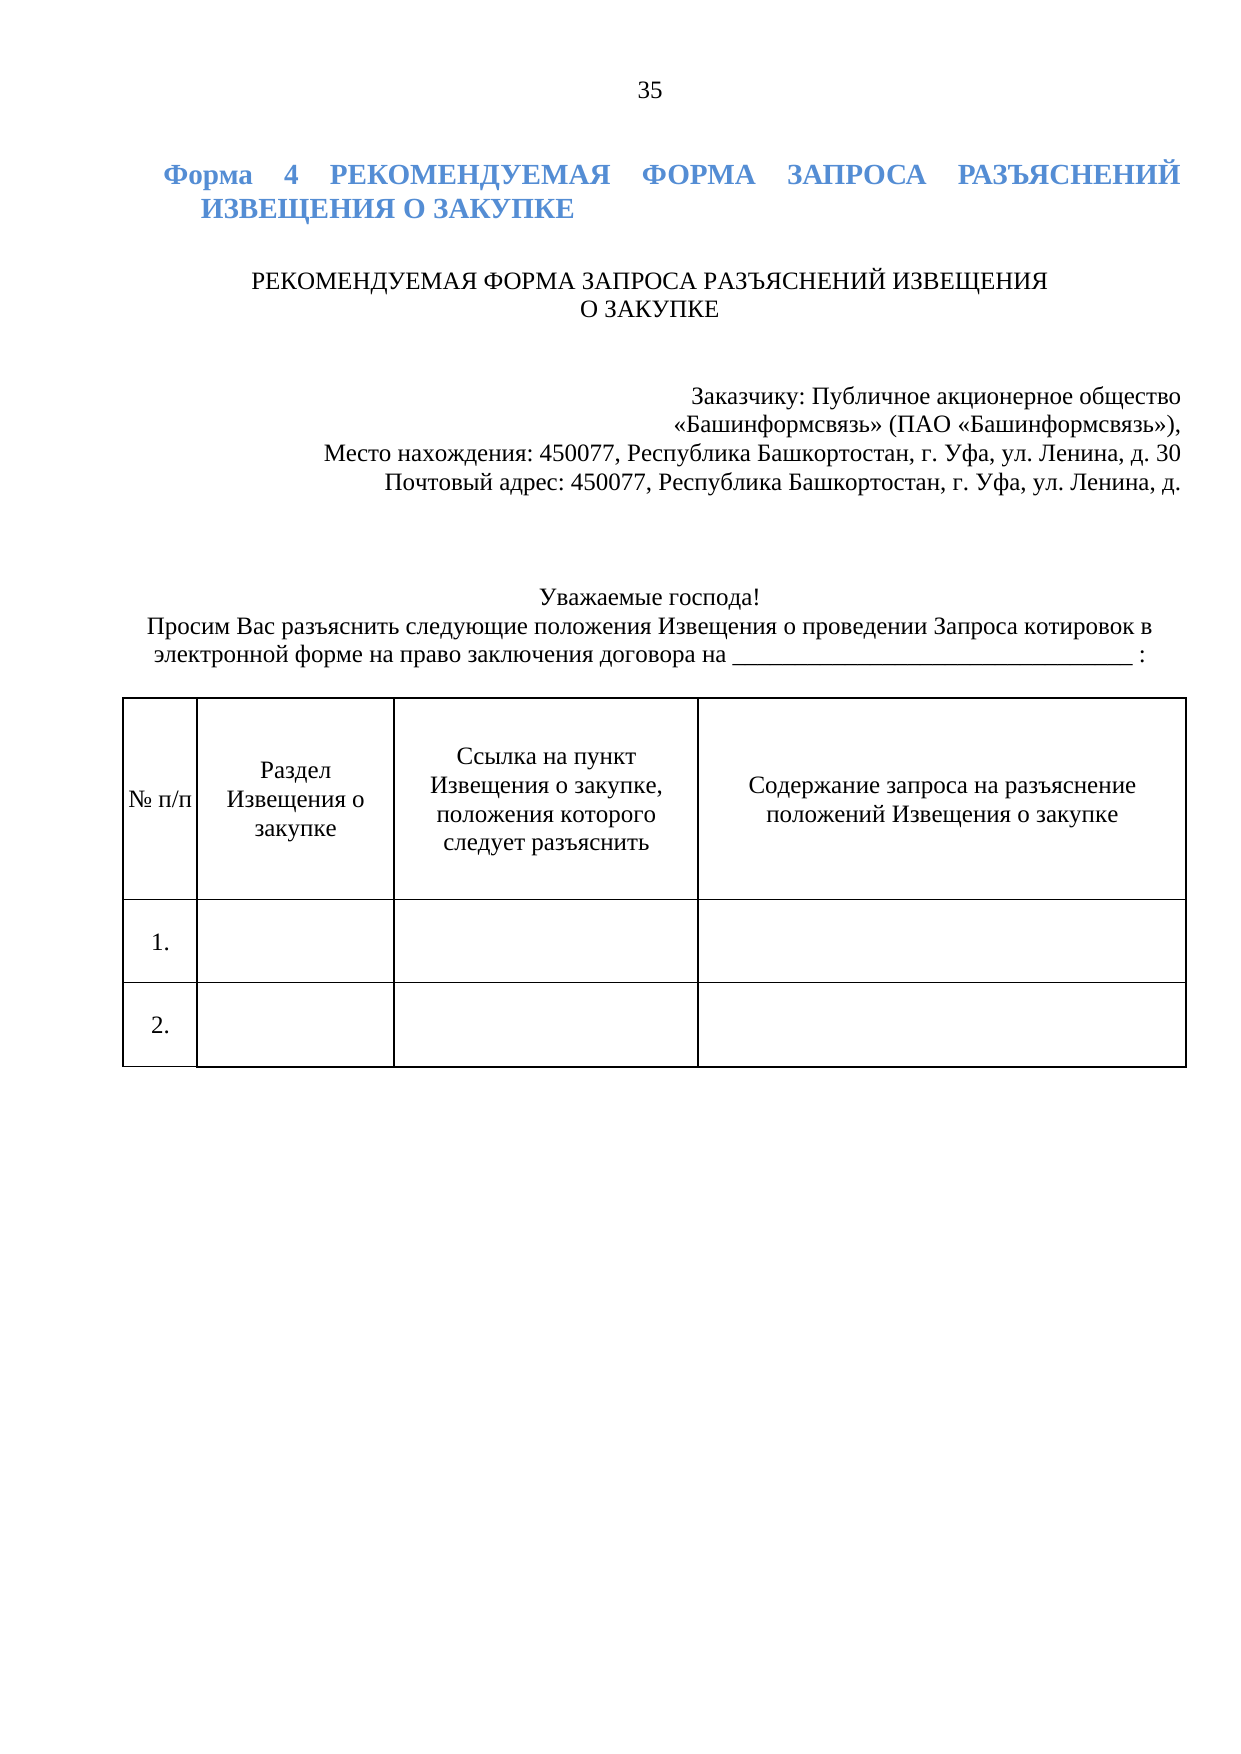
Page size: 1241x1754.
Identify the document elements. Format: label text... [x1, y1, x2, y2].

table_header Ссылка на пункт Извещения о закупке, положения которого следует разъяснить [395, 699, 697, 899]
text Просим Вас разъяснить следующие положения Извещения о проведении Запроса котировок в электронной форме на право заключения договора на ________________________________ : [118, 611, 1181, 668]
table_cell [395, 900, 697, 982]
text «Башинформсвязь» (ПАО «Башинформсвязь»), [118, 409, 1181, 438]
table_cell [198, 900, 393, 982]
text Почтовый адрес: 450077, Республика Башкортостан, г. Уфа, ул. Ленина, д. [118, 467, 1181, 496]
table_header № п/п [124, 699, 196, 899]
table_cell 2. [124, 983, 196, 1066]
table_cell [198, 983, 393, 1066]
text Уважаемые господа! [118, 582, 1181, 611]
text РЕКОМЕНДУЕМАЯ ФОРМА ЗАПРОСА РАЗЪЯСНЕНИЙ ИЗВЕЩЕНИЯ [118, 266, 1181, 294]
text Место нахождения: 450077, Республика Башкортостан, г. Уфа, ул. Ленина, д. 30 [118, 438, 1181, 467]
table_cell 1. [124, 900, 196, 982]
table_cell [699, 900, 1185, 982]
text О ЗАКУПКЕ [118, 294, 1181, 323]
text Заказчику: Публичное акционерное общество [118, 381, 1181, 409]
table_cell [395, 983, 697, 1066]
table_header Содержание запроса на разъяснение положений Извещения о закупке [699, 699, 1185, 899]
text Форма 4 РЕКОМЕНДУЕМАЯ ФОРМА ЗАПРОСА РАЗЪЯСНЕНИЙ ИЗВЕЩЕНИЯ О ЗАКУПКЕ [163, 157, 1181, 224]
table_header Раздел Извещения о закупке [198, 699, 393, 899]
table_cell [699, 983, 1185, 1066]
